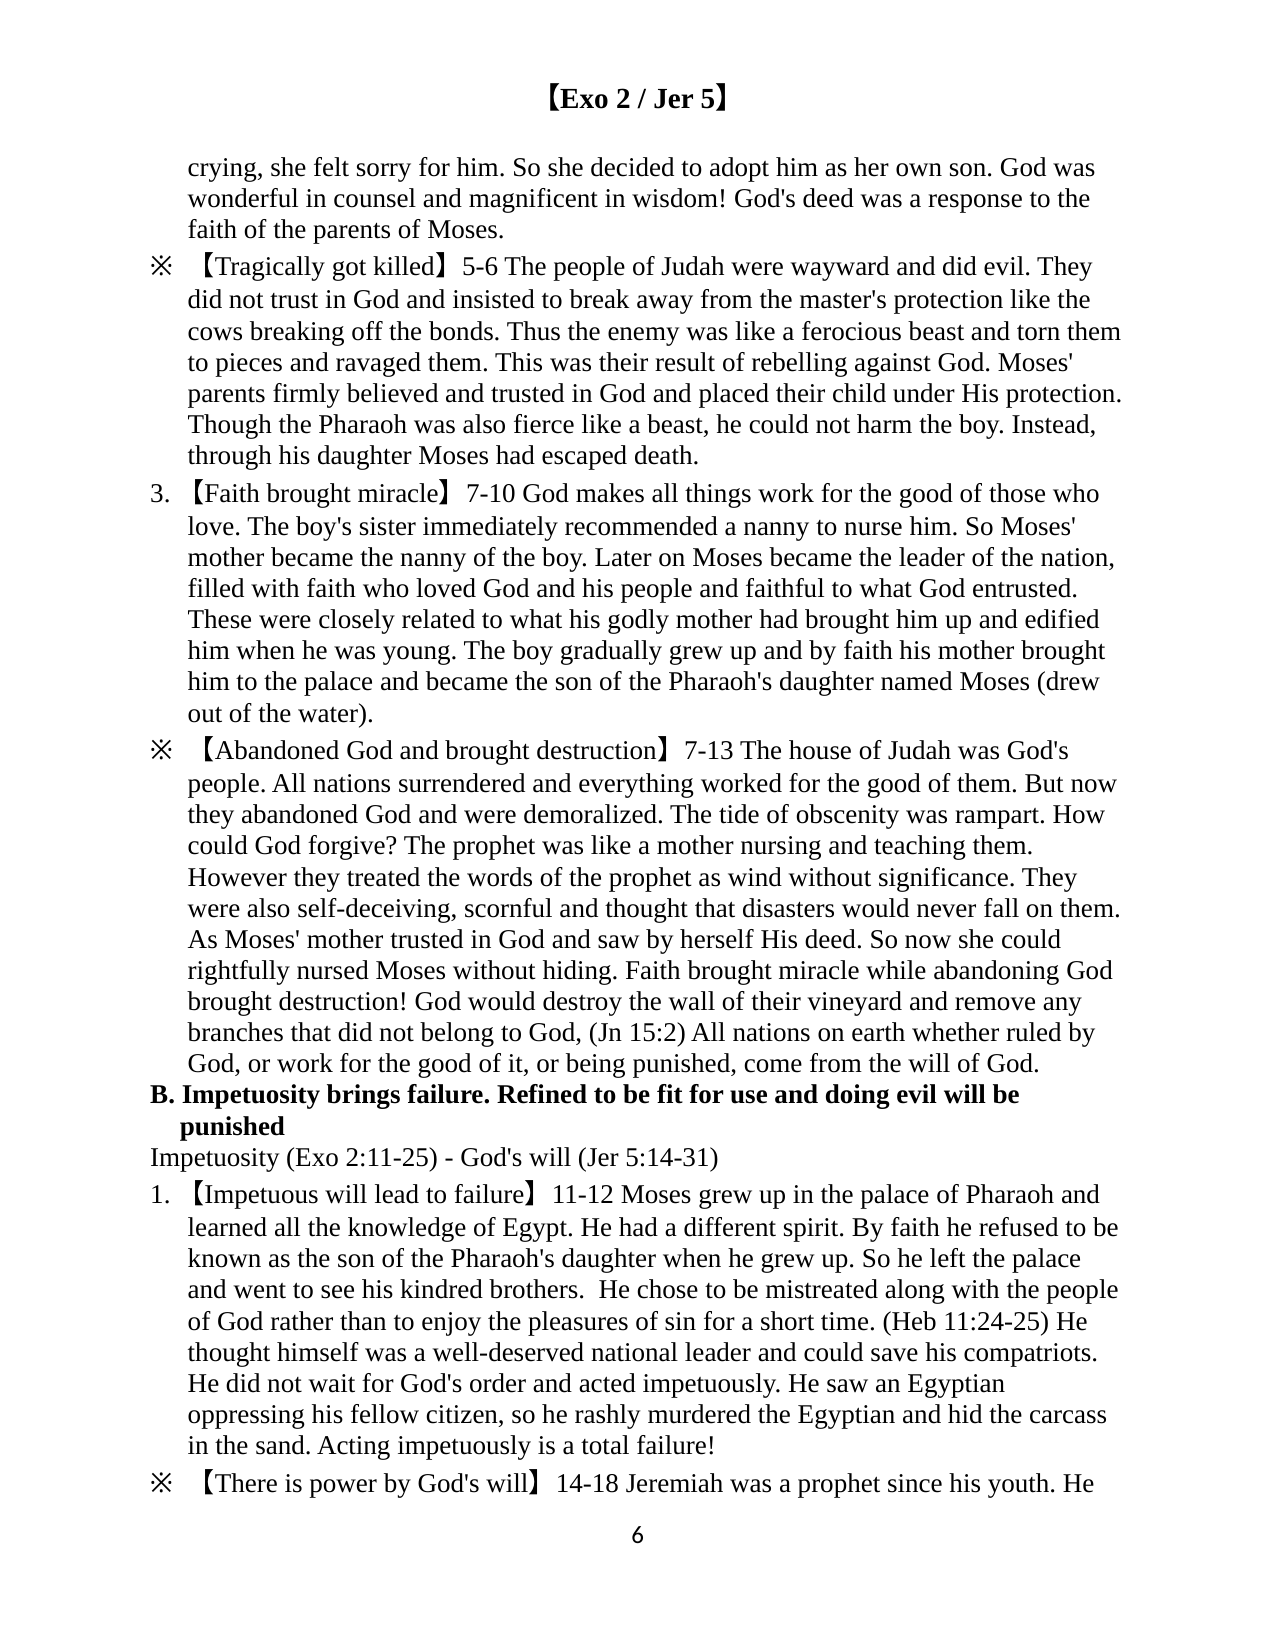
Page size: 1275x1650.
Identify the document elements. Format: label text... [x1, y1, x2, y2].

list 3. 【Faith brought miracle】7-10 God makes all things work for the good of those who love. The boy's sister immediately recommended a nanny to nurse him. So Moses' mother became the nanny of the boy. Later on Moses became the leader of the nation, filled with faith who loved God and his people and faithful to what God entrusted. These were closely related to what his godly mother had brought him up and edified him when he was young. The boy gradually grew up and by faith his mother brought him to the palace and became the son of the Pharaoh's daughter named Moses (drew out of the water). [150, 471, 1125, 728]
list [150, 1461, 1125, 1500]
list 【Tragically got killed】5-6 The people of Judah were wayward and did evil. They did not trust in God and insisted to break away from the master's protection like the cows breaking off the bonds. Thus the enemy was like a ferocious beast and torn them to pieces and ravaged them. This was their result of rebelling against God. Moses' parents firmly believed and trusted in God and placed their child under His protection. Though the Pharaoh was also fierce like a beast, he could not harm the boy. Instead, through his daughter Moses had escaped death. [150, 244, 1125, 471]
list B. Impetuosity brings failure. Refined to be fit for use and doing evil will be punished [150, 1079, 1125, 1141]
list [150, 151, 1125, 244]
list 【Abandoned God and brought destruction】7-13 The house of Judah was God's people. All nations surrendered and everything worked for the good of them. But now they abandoned God and were demoralized. The tide of obscenity was rampart. How could God forgive? The prophet was like a mother nursing and teaching them. However they treated the words of the prophet as wind without significance. They were also self-deceiving, scornful and thought that disasters would never fall on them. As Moses' mother trusted in God and saw by herself His deed. So now she could rightfully nursed Moses without hiding. Faith brought miracle while abandoning God brought destruction! God would destroy the wall of their vineyard and remove any branches that did not belong to God, (Jn 15:2) All nations on earth whether ruled by God, or work for the good of it, or being punished, come from the will of God. [150, 728, 1125, 1079]
list 1. 【Impetuous will lead to failure】11-12 Moses grew up in the palace of Pharaoh and learned all the knowledge of Egypt. He had a different spirit. By faith he refused to be known as the son of the Pharaoh's daughter when he grew up. So he left the palace and went to see his kindred brothers. He chose to be mistreated along with the people of God rather than to enjoy the pleasures of sin for a short time. (Heb 11:24-25) He thought himself was a well-deserved national leader and could save his compatriots. He did not wait for God's order and acted impetuously. He saw an Egyptian oppressing his fellow citizen, so he rashly murdered the Egyptian and hid the carcass in the sand. Acting impetuously is a total failure! [150, 1172, 1125, 1461]
list Impetuosity (Exo 2:11-25) - God's will (Jer 5:14-31) [150, 1141, 1125, 1172]
